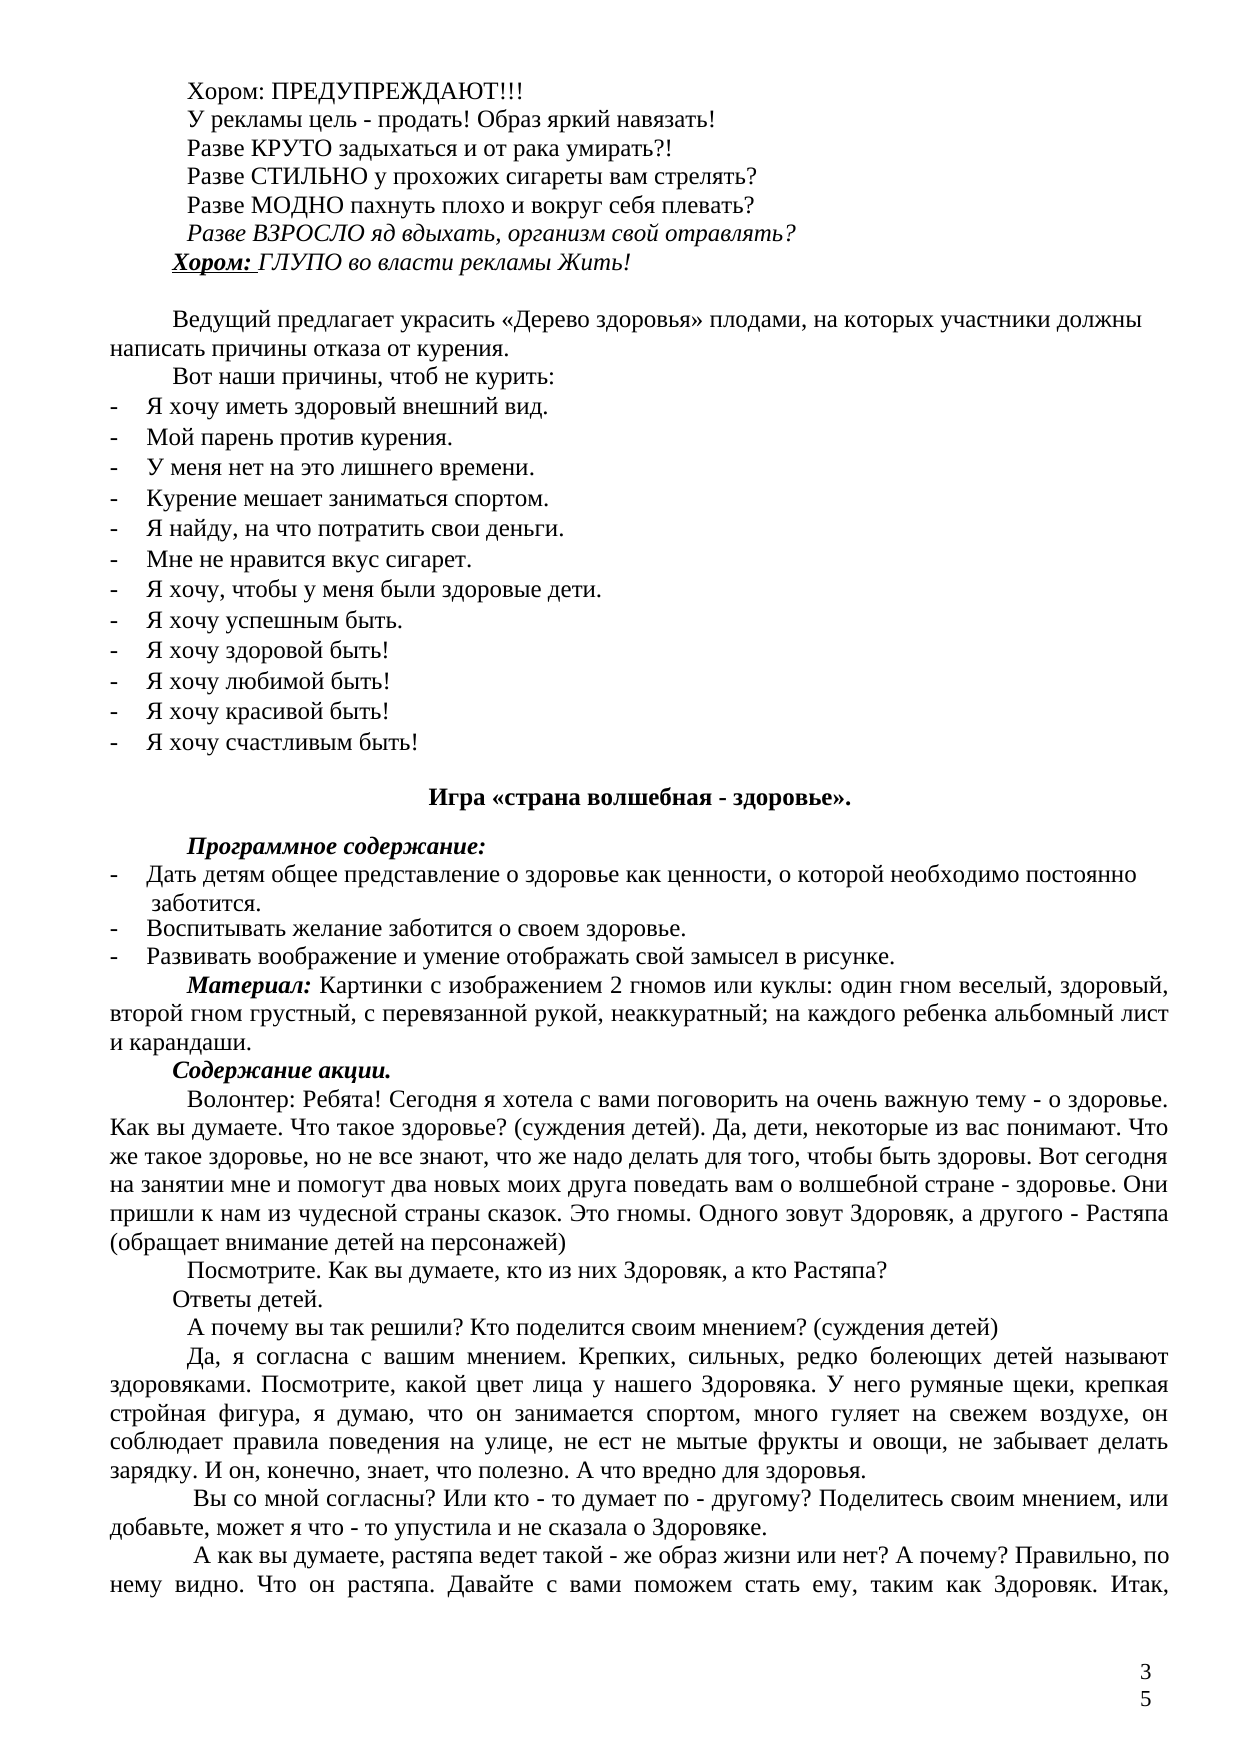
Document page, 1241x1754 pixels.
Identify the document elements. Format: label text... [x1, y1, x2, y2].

text Материал: Картинки с изображением 2 гномов или куклы: один гном веселый, здоровый, второй гном грустный, с перевязанной рукой, неаккуратный; на каждого ребенка альбомный лист и карандаши. [109, 970, 1170, 1056]
text Вы со мной согласны? Или кто - то думает по - другому? Поделитесь своим мнением, или добавьте, может я что - то упустила и не сказала о Здоровяке. [109, 1484, 1170, 1541]
list Я хочу красивой быть! [109, 695, 1170, 726]
text Содержание акции. [109, 1056, 1170, 1084]
list Я хочу здоровой быть! [109, 634, 1170, 665]
text Да, я согласна с вашим мнением. Крепких, сильных, редко болеющих детей называют здоровяками. Посмотрите, какой цвет лица у нашего Здоровяка. У него румяные щеки, крепкая стройная фигура, я думаю, что он занимается спортом, много гуляет на свежем воздухе, он соблюдает правила поведения на улице, не ест не мытые фрукты и овощи, не забывает делать зарядку. И он, конечно, знает, что полезно. А что вредно для здоровья. [109, 1341, 1170, 1484]
text Волонтер: Ребята! Сегодня я хотела с вами поговорить на очень важную тему - о здоровье. Как вы думаете. Что такое здоровье? (суждения детей). Да, дети, некоторые из вас понимают. Что же такое здоровье, но не все знают, что же надо делать для того, чтобы быть здоровы. Вот сегодня на занятии мне и помогут два новых моих друга поведать вам о волшебной стране - здоровье. Они пришли к нам из чудесной страны сказок. Это гномы. Одного зовут Здоровяк, а другого - Растяпа (обращает внимание детей на персонажей) [109, 1084, 1170, 1256]
list Я хочу успешным быть. [109, 604, 1170, 634]
text Разве МОДНО пахнуть плохо и вокруг себя плевать? [109, 190, 1170, 219]
list Курение мешает заниматься спортом. [109, 482, 1170, 512]
list Я хочу счастливым быть! [109, 726, 1170, 756]
text Разве СТИЛЬНО у прохожих сигареты вам стрелять? [109, 162, 1170, 190]
list У меня нет на это лишнего времени. [109, 451, 1170, 482]
list Я хочу иметь здоровый внешний вид. [109, 390, 1170, 421]
text Вот наши причины, чтоб не курить: [109, 362, 1170, 390]
list Развивать воображение и умение отображать свой замысел в рисунке. [109, 942, 1170, 970]
list Я хочу любимой быть! [109, 665, 1170, 695]
list Я найду, на что потратить свои деньги. [109, 512, 1170, 543]
list Мой парень против курения. [109, 421, 1170, 451]
text Хором: ГЛУПО во власти рекламы Жить! [109, 247, 1170, 276]
text А почему вы так решили? Кто поделится своим мнением? (суждения детей) [109, 1313, 1170, 1341]
text Программное содержание: [109, 834, 1170, 859]
list Дать детям общее представление о здоровье как ценности, о которой необходимо постоянно заботится. [109, 859, 1170, 917]
text Посмотрите. Как вы думаете, кто из них Здоровяк, а кто Растяпа? [109, 1256, 1170, 1284]
text Ответы детей. [109, 1284, 1170, 1313]
list Воспитывать желание заботится о своем здоровье. [109, 917, 1170, 942]
text Разве КРУТО задыхаться и от рака умирать?! [109, 133, 1170, 162]
text Игра «страна волшебная - здоровье». [109, 782, 1170, 812]
text Хором: ПРЕДУПРЕЖДАЮТ!!! [109, 76, 1170, 105]
text Ведущий предлагает украсить «Дерево здоровья» плодами, на которых участники должны написать причины отказа от курения. [109, 304, 1170, 362]
text У рекламы цель - продать! Образ яркий навязать! [109, 105, 1170, 133]
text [109, 1541, 1170, 1598]
list Я хочу, чтобы у меня были здоровые дети. [109, 573, 1170, 604]
list Мне не нравится вкус сигарет. [109, 543, 1170, 573]
text Разве ВЗРОСЛО яд вдыхать, организм свой отравлять? [109, 219, 1170, 247]
